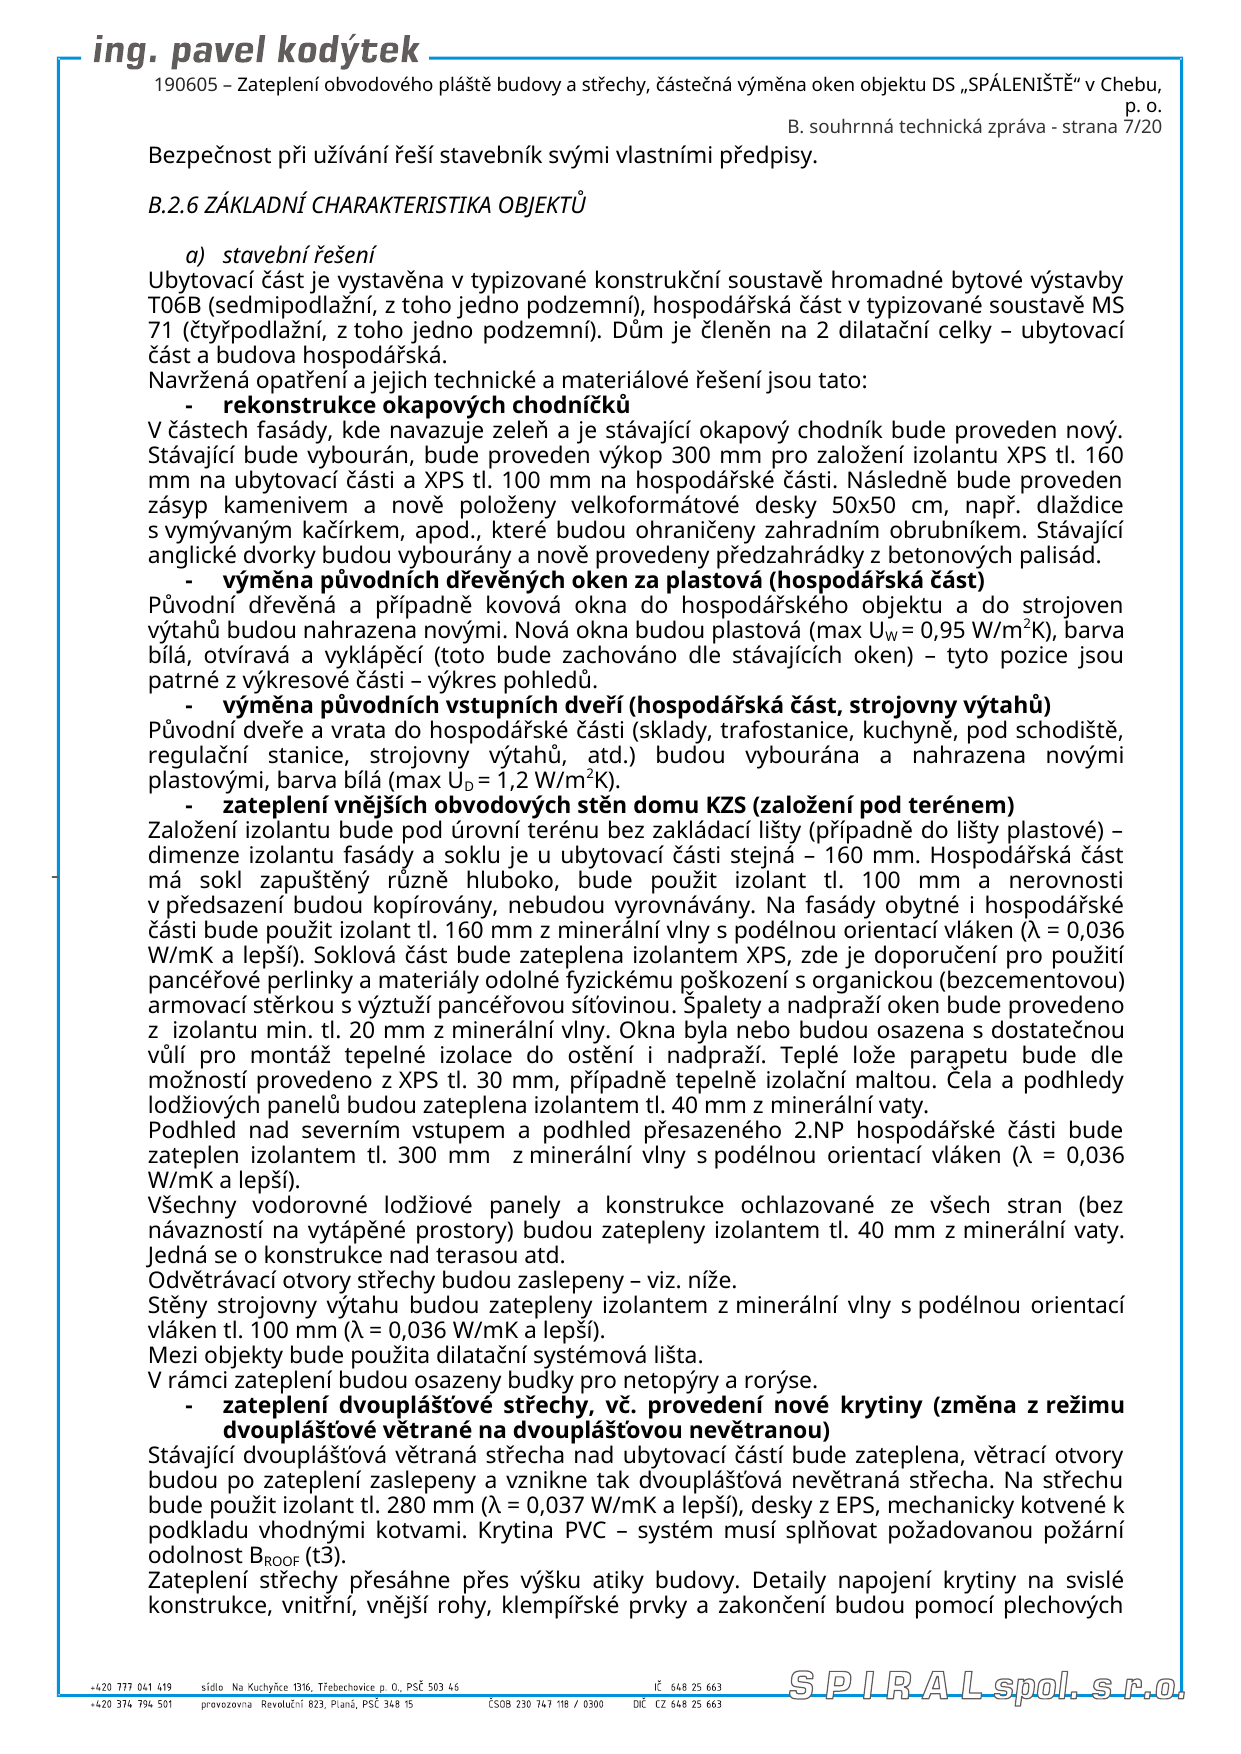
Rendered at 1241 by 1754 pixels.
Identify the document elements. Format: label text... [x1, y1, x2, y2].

text Stávající dvouplášťová větraná střecha nad ubytovací částí bude zateplena, větrací otvory budou po zateplení zaslepeny a vznikne tak dvouplášťová nevětraná střecha. Na střechu bude použit izolant tl. 280 mm (λ = 0,037 W/mK a lepší), desky z EPS, mechanicky kotvené k podkladu vhodnými kotvami. Krytina PVC – systém musí splňovat požadovanou požární odolnost BROOF (t3). [148, 1444, 1125, 1569]
text Mezi objekty bude použita dilatační systémová lišta. [148, 1344, 1125, 1369]
text V rámci zateplení budou osazeny budky pro netopýry a rorýse. [148, 1369, 1125, 1394]
text V částech fasády, kde navazuje zeleň a je stávající okapový chodník bude proveden nový. Stávající bude vybourán, bude proveden výkop 300 mm pro založení izolantu XPS tl. 160 mm na ubytovací části a XPS tl. 100 mm na hospodářské části. Následně bude proveden zásyp kamenivem a nově položeny velkoformátové desky 50x50 cm, např. dlaždice s vymývaným kačírkem, apod., které budou ohraničeny zahradním obrubníkem. Stávající anglické dvorky budou vybourány a nově provedeny předzahrádky z betonových palisád. [148, 419, 1125, 569]
text Podhled nad severním vstupem a podhled přesazeného 2.NP hospodářské části bude zateplen izolantem tl. 300 mm z minerální vlny s podélnou orientací vláken (λ = 0,036 W/mK a lepší). [148, 1119, 1125, 1194]
text Všechny vodorovné lodžiové panely a konstrukce ochlazované ze všech stran (bez návazností na vytápěné prostory) budou zatepleny izolantem tl. 40 mm z minerální vaty. Jedná se o konstrukce nad terasou atd. [148, 1194, 1125, 1269]
list rekonstrukce okapových chodníčků [185, 394, 1125, 419]
text Bezpečnost při užívání řeší stavebník svými vlastními předpisy. [148, 144, 1125, 169]
list Navržená opatření a jejich technické a materiálové řešení jsou tato: [148, 369, 1125, 394]
list výměna původních vstupních dveří (hospodářská část, strojovny výtahů) [185, 694, 1125, 719]
text Založení izolantu bude pod úrovní terénu bez zakládací lišty (případně do lišty plastové) – dimenze izolantu fasády a soklu je u ubytovací části stejná – 160 mm. Hospodářská část má sokl zapuštěný různě hluboko, bude použit izolant tl. 100 mm a nerovnosti v předsazení budou kopírovány, nebudou vyrovnávány. Na fasády obytné i hospodářské části bude použit izolant tl. 160 mm z minerální vlny s podélnou orientací vláken (λ = 0,036 W/mK a lepší). Soklová část bude zateplena izolantem XPS, zde je doporučení pro použití pancéřové perlinky a materiály odolné fyzickému poškození s organickou (bezcementovou) armovací stěrkou s výztuží pancéřovou síťovinou. Špalety a nadpraží oken bude provedeno z izolantu min. tl. 20 mm z minerální vlny. Okna byla nebo budou osazena s dostatečnou vůlí pro montáž tepelné izolace do ostění i nadpraží. Teplé lože parapetu bude dle možností provedeno z XPS tl. 30 mm, případně tepelně izolační maltou. Čela a podhledy lodžiových panelů budou zateplena izolantem tl. 40 mm z minerální vaty. [148, 819, 1125, 1119]
text Stěny strojovny výtahu budou zatepleny izolantem z minerální vlny s podélnou orientací vláken tl. 100 mm (λ = 0,036 W/mK a lepší). [148, 1294, 1125, 1344]
list stavební řešení [185, 244, 1125, 269]
text Původní dveře a vrata do hospodářské části (sklady, trafostanice, kuchyně, pod schodiště, regulační stanice, strojovny výtahů, atd.) budou vybourána a nahrazena novými plastovými, barva bílá (max UD = 1,2 W/m2K). [148, 719, 1125, 794]
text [148, 1569, 1125, 1619]
text Odvětrávací otvory střechy budou zaslepeny – viz. níže. [148, 1269, 1125, 1294]
list výměna původních dřevěných oken za plastová (hospodářská část) [185, 569, 1125, 594]
text B.2.6 Základní charakteristika objektů [148, 194, 1125, 219]
list zateplení vnějších obvodových stěn domu KZS (založení pod terénem) [185, 794, 1125, 819]
list Ubytovací část je vystavěna v typizované konstrukční soustavě hromadné bytové výstavby T06B (sedmipodlažní, z toho jedno podzemní), hospodářská část v typizované soustavě MS 71 (čtyřpodlažní, z toho jedno podzemní). Dům je členěn na 2 dilatační celky – ubytovací část a budova hospodářská. [148, 269, 1125, 369]
list zateplení dvouplášťové střechy, vč. provedení nové krytiny (změna z režimu dvouplášťové větrané na dvouplášťovou nevětranou) [185, 1394, 1125, 1444]
text Původní dřevěná a případně kovová okna do hospodářského objektu a do strojoven výtahů budou nahrazena novými. Nová okna budou plastová (max UW = 0,95 W/m2K), barva bílá, otvíravá a vyklápěcí (toto bude zachováno dle stávajících oken) – tyto pozice jsou patrné z výkresové části – výkres pohledů. [148, 594, 1125, 694]
